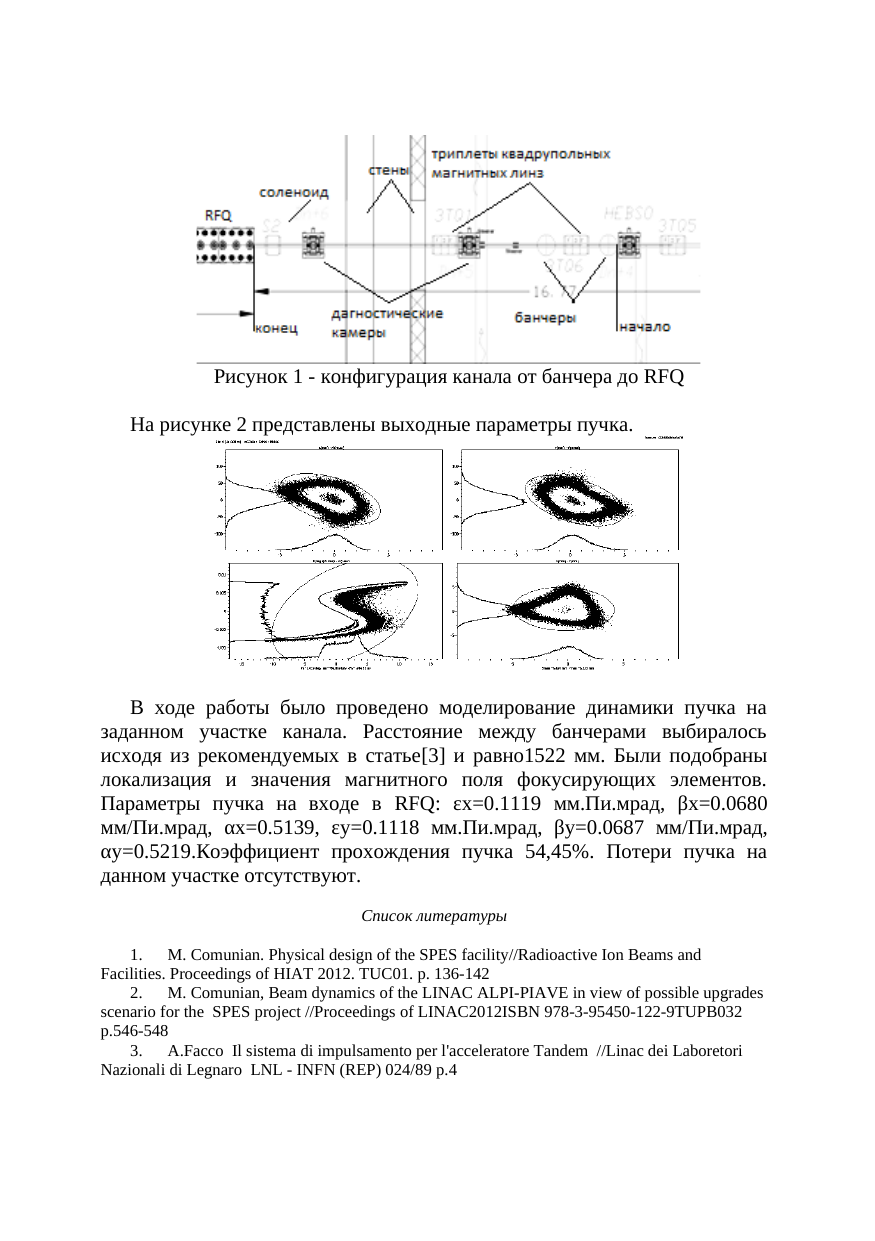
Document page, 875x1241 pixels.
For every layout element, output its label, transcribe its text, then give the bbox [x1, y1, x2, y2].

list M. Comunian. Physical design of the SPES facility//Radioactive Ion Beams and Facilities. Proceedings of HIAT 2012. TUC01. p. 136-142 [100, 944, 768, 983]
picture [196, 135, 702, 364]
text Список литературы [100, 906, 768, 925]
text В ходе работы было проведено моделирование динамики пучка на заданном участке канала. Расстояние между банчерами выбиралось исходя из рекомендуемых в статье[3] и равно1522 мм. Были подобраны локализация и значения магнитного поля фокусирующих элементов. Параметры пучка на входе в RFQ: εх=0.1119 мм.Пи.мрад, βх=0.0680 мм/Пи.мрад, αх=0.5139, εу=0.1118 мм.Пи.мрад, βу=0.0687 мм/Пи.мрад, αу=0.5219.Коэффициент прохождения пучка 54,45%. Потери пучка на данном участке отсутствуют. [100, 694, 768, 887]
list A.Facco Il sistema di impulsamento per l'acceleratore Tandem //Linac dei Laboretori Nazionali di Legnaro LNL - INFN (REP) 024/89 p.4 [100, 1040, 768, 1079]
text Рисунок 1 - конфигурация канала от банчера до RFQ [100, 364, 768, 388]
text На рисунке 2 представлены выходные параметры пучка. [100, 412, 768, 436]
list M. Comunian, Beam dynamics of the LINAC ALPI-PIAVE in view of possible upgrades scenario for the SPES project //Proceedings of LINAC2012ISBN 978-3-95450-122-9TUPB032 p.546-548 [100, 983, 768, 1040]
